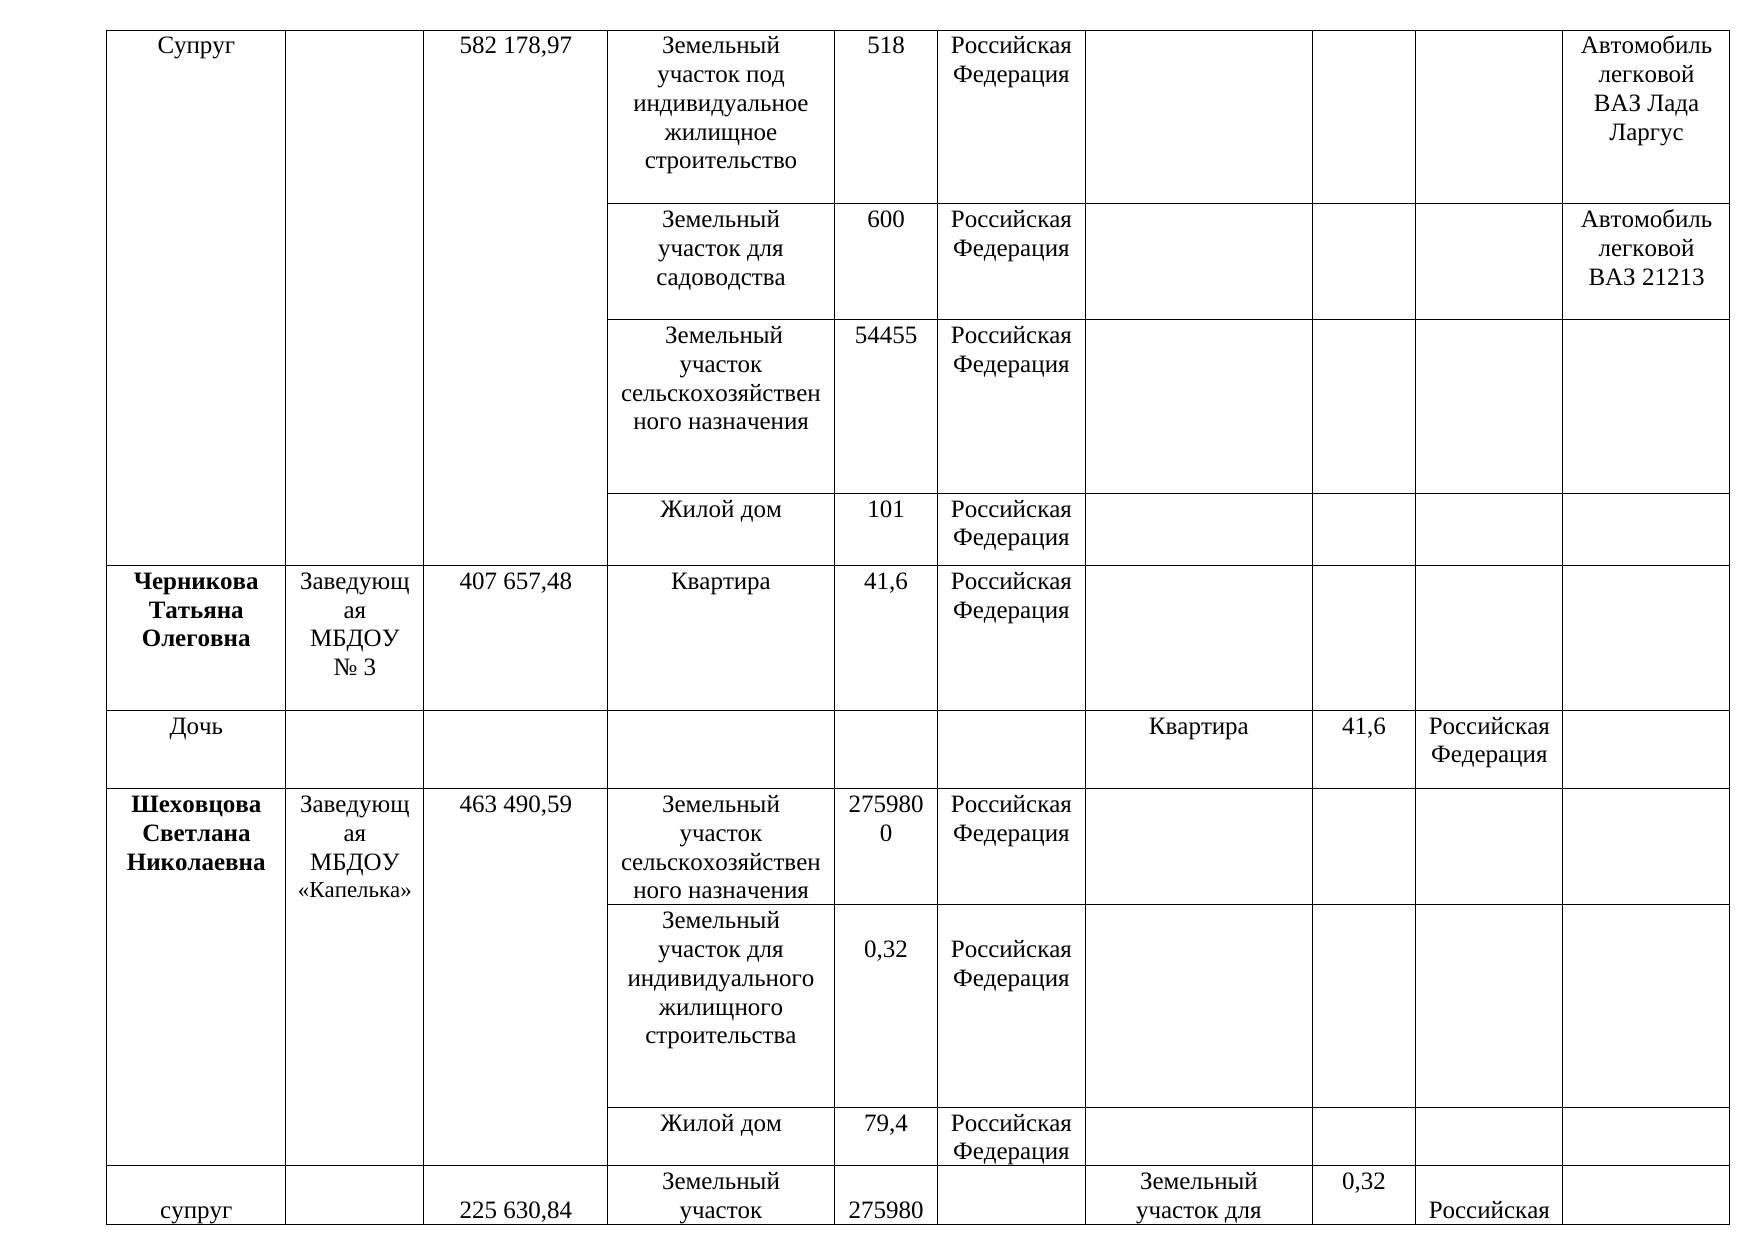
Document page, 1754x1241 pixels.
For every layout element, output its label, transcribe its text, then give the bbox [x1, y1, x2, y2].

table_cell Российская Федерация [1416, 711, 1562, 788]
table_cell Черникова Татьяна Олеговна [107, 566, 285, 710]
table_cell [1086, 204, 1312, 319]
table_cell 0,32 [835, 905, 937, 1107]
table_cell [835, 711, 937, 788]
table_cell 407 657,48 [424, 566, 607, 710]
table_cell Автомобиль легковой ВАЗ Лада Ларгус [1563, 31, 1729, 203]
table_cell [608, 711, 834, 788]
table_cell [1416, 494, 1562, 565]
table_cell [608, 789, 834, 904]
table_cell [1313, 566, 1415, 710]
table_cell Жилой дом [608, 494, 834, 565]
table_cell 2759800 [835, 789, 937, 904]
table_cell Российская Федерация [938, 789, 1085, 904]
table_cell [1416, 1108, 1562, 1165]
table_cell 463 490,59 [424, 789, 607, 1165]
table_cell [1313, 905, 1415, 1107]
table_cell 41,6 [1313, 711, 1415, 788]
table_cell [1416, 31, 1562, 203]
table_cell [1313, 31, 1415, 203]
table_cell [1086, 789, 1312, 904]
table_cell 79,4 [835, 1108, 937, 1165]
table_cell [286, 1166, 423, 1224]
table_cell супруг [107, 1166, 285, 1224]
table_cell Заведующая МБДОУ «Капелька» [286, 789, 423, 1165]
table_cell Российская Федерация [938, 320, 1085, 493]
table_cell Земельный участок сельскохозяйственного назначения [608, 320, 834, 493]
table_cell [1563, 711, 1729, 788]
table_cell [1313, 320, 1415, 493]
table_cell 0,32 [1313, 1166, 1415, 1224]
table_cell 2759800 [835, 1166, 937, 1224]
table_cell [938, 1108, 1085, 1165]
table_cell [424, 711, 607, 788]
table_cell [1086, 31, 1312, 203]
table_cell Шеховцова Светлана Николаевна [107, 789, 285, 1165]
table_cell Квартира [608, 566, 834, 710]
table_cell Российская Федерация [938, 494, 1085, 565]
table_cell [1086, 494, 1312, 565]
table_cell Квартира [1086, 711, 1312, 788]
table_cell [286, 711, 423, 788]
table_cell Российская Федерация [938, 566, 1085, 710]
table_cell [1563, 320, 1729, 493]
table_cell 54455 [835, 320, 937, 493]
table_cell 225 630,84 [424, 1166, 607, 1224]
table_cell Земельный участок для индивидуального жилищного строительства [608, 905, 834, 1107]
table_cell [938, 711, 1085, 788]
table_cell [938, 1166, 1085, 1224]
table_cell [1563, 1108, 1729, 1165]
table_cell 600 [835, 204, 937, 319]
table_cell [1086, 1108, 1312, 1165]
table_cell Автомобиль легковой ВАЗ 21213 [1563, 204, 1729, 319]
table_cell Земельный участок под индивидуальное жилищное строительство [608, 31, 834, 203]
table_cell [1416, 789, 1562, 904]
table_cell [1416, 320, 1562, 493]
table_cell 41,6 [835, 566, 937, 710]
table_cell [1313, 1108, 1415, 1165]
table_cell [938, 31, 1085, 203]
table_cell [1416, 1166, 1562, 1224]
table_cell [286, 31, 423, 565]
table_cell [1563, 1166, 1729, 1224]
table_cell 582 178,97 [424, 31, 607, 565]
table_cell Супруг [107, 31, 285, 565]
table_cell [1563, 566, 1729, 710]
table_cell Дочь [107, 711, 285, 788]
table_cell Российская Федерация [938, 905, 1085, 1107]
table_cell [1086, 1166, 1312, 1224]
table_cell [1086, 905, 1312, 1107]
table_cell [1416, 566, 1562, 710]
table_cell [1086, 566, 1312, 710]
table_cell [1563, 494, 1729, 565]
table_cell [1086, 320, 1312, 493]
table_cell [1313, 789, 1415, 904]
table_cell [1313, 204, 1415, 319]
table_cell Российская Федерация [938, 204, 1085, 319]
table_cell Земельный участок для садоводства [608, 204, 834, 319]
table_cell [1563, 789, 1729, 904]
table_cell [1563, 905, 1729, 1107]
table_cell 101 [835, 494, 937, 565]
table_cell 518 [835, 31, 937, 203]
table_cell [1313, 494, 1415, 565]
table_cell [1416, 204, 1562, 319]
table_cell Жилой дом [608, 1108, 834, 1165]
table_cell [608, 1166, 834, 1224]
table_cell [1416, 905, 1562, 1107]
table_cell Заведующая МБДОУ № 3 [286, 566, 423, 710]
